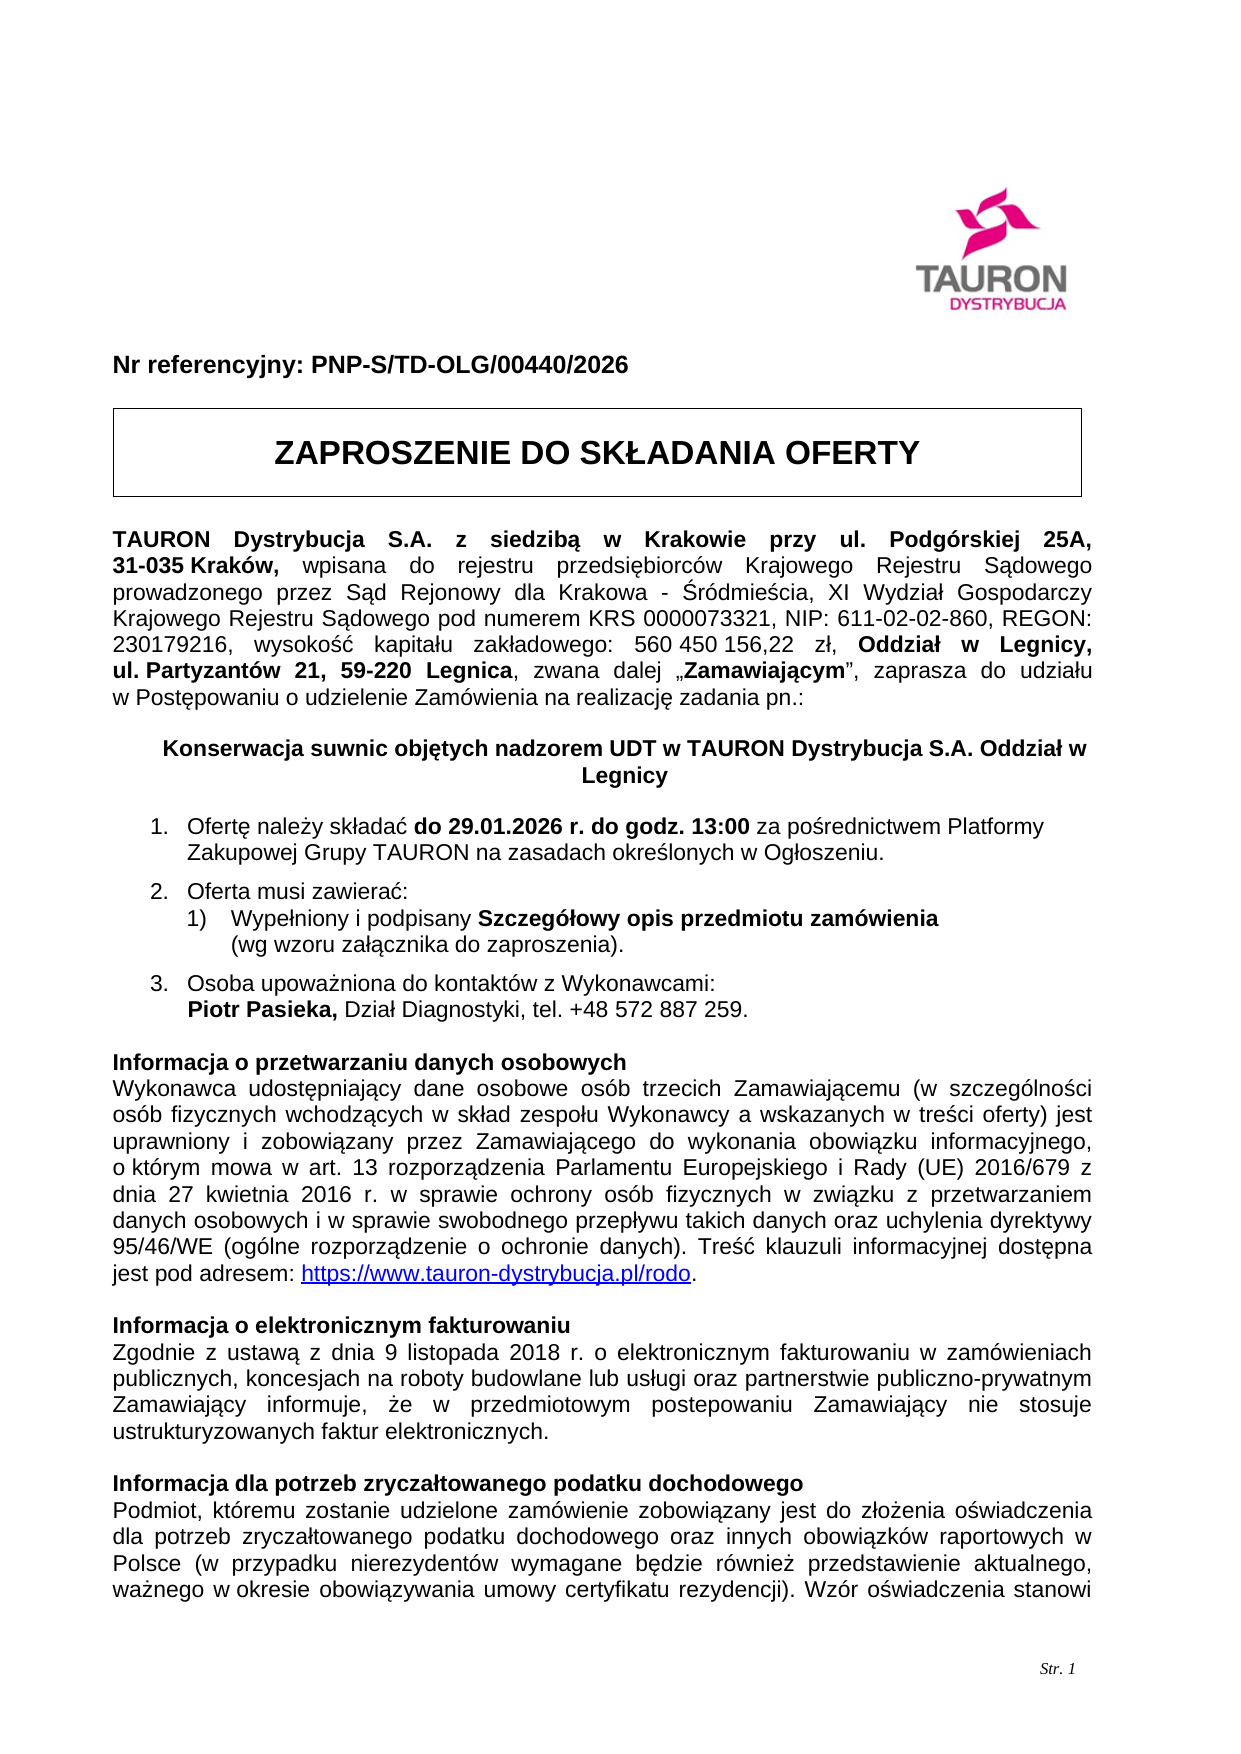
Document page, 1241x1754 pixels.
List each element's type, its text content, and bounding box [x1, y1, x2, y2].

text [112, 1497, 1093, 1602]
text Nr referencyjny: PNP-S/TD-OLG/00440/2026 [112, 350, 1093, 379]
list Osoba upoważniona do kontaktów z Wykonawcami: [150, 970, 1093, 996]
list Oferta musi zawierać: [150, 878, 1093, 904]
list Ofertę należy składać do 29.01.2026 r. do godz. 13:00 za pośrednictwem Platformy Zakupowej Grupy TAURON na zasadach określonych w Ogłoszeniu. [150, 813, 1093, 866]
text Konserwacja suwnic objętych nadzorem UDT w TAURON Dystrybucja S.A. Oddział w Legnicy [157, 735, 1093, 788]
text TAURON Dystrybucja S.A. z siedzibą w Krakowie przy ul. Podgórskiej 25A, 31-035 Kraków, wpisana do rejestru przedsiębiorców Krajowego Rejestru Sądowego prowadzonego przez Sąd Rejonowy dla Krakowa - Śródmieścia, XI Wydział Gospodarczy Krajowego Rejestru Sądowego pod numerem KRS 0000073321, NIP: 611-02-02-860, REGON: 230179216, wysokość kapitału zakładowego: 560 450 156,22 zł, Oddział w Legnicy, ul. Partyzantów 21, 59-220 Legnica, zwana dalej „Zamawiającym”, zaprasza do udziału w Postępowaniu o udzielenie Zamówienia na realizację zadania pn.: [112, 526, 1093, 710]
text Wykonawca udostępniający dane osobowe osób trzecich Zamawiającemu (w szczególności osób fizycznych wchodzących w skład zespołu Wykonawcy a wskazanych w treści oferty) jest uprawniony i zobowiązany przez Zamawiającego do wykonania obowiązku informacyjnego, o którym mowa w art. 13 rozporządzenia Parlamentu Europejskiego i Rady (UE) 2016/679 z dnia 27 kwietnia 2016 r. w sprawie ochrony osób fizycznych w związku z przetwarzaniem danych osobowych i w sprawie swobodnego przepływu takich danych oraz uchylenia dyrektywy 95/46/WE (ogólne rozporządzenie o ochronie danych). Treść klauzuli informacyjnej dostępna jest pod adresem: https://www.tauron-dystrybucja.pl/rodo. [112, 1075, 1093, 1286]
text Informacja o przetwarzaniu danych osobowych [112, 1049, 1093, 1075]
text Informacja o elektronicznym fakturowaniu [112, 1286, 1093, 1339]
text Zgodnie z ustawą z dnia 9 listopada 2018 r. o elektronicznym fakturowaniu w zamówieniach publicznych, koncesjach na roboty budowlane lub usługi oraz partnerstwie publiczno-prywatnym Zamawiający informuje, że w przedmiotowym postepowaniu Zamawiający nie stosuje ustrukturyzowanych faktur elektronicznych. [112, 1339, 1093, 1444]
picture [890, 147, 1093, 350]
text Informacja dla potrzeb zryczałtowanego podatku dochodowego [112, 1444, 1093, 1497]
table_header ZAPROSZENIE DO SKŁADANIA OFERTY [114, 409, 1081, 496]
list Piotr Pasieka, Dział Diagnostyki, tel. +48 572 887 259. [187, 996, 1093, 1022]
list Wypełniony i podpisany Szczegółowy opis przedmiotu zamówienia (wg wzoru załącznika do zaproszenia). [186, 904, 1093, 957]
